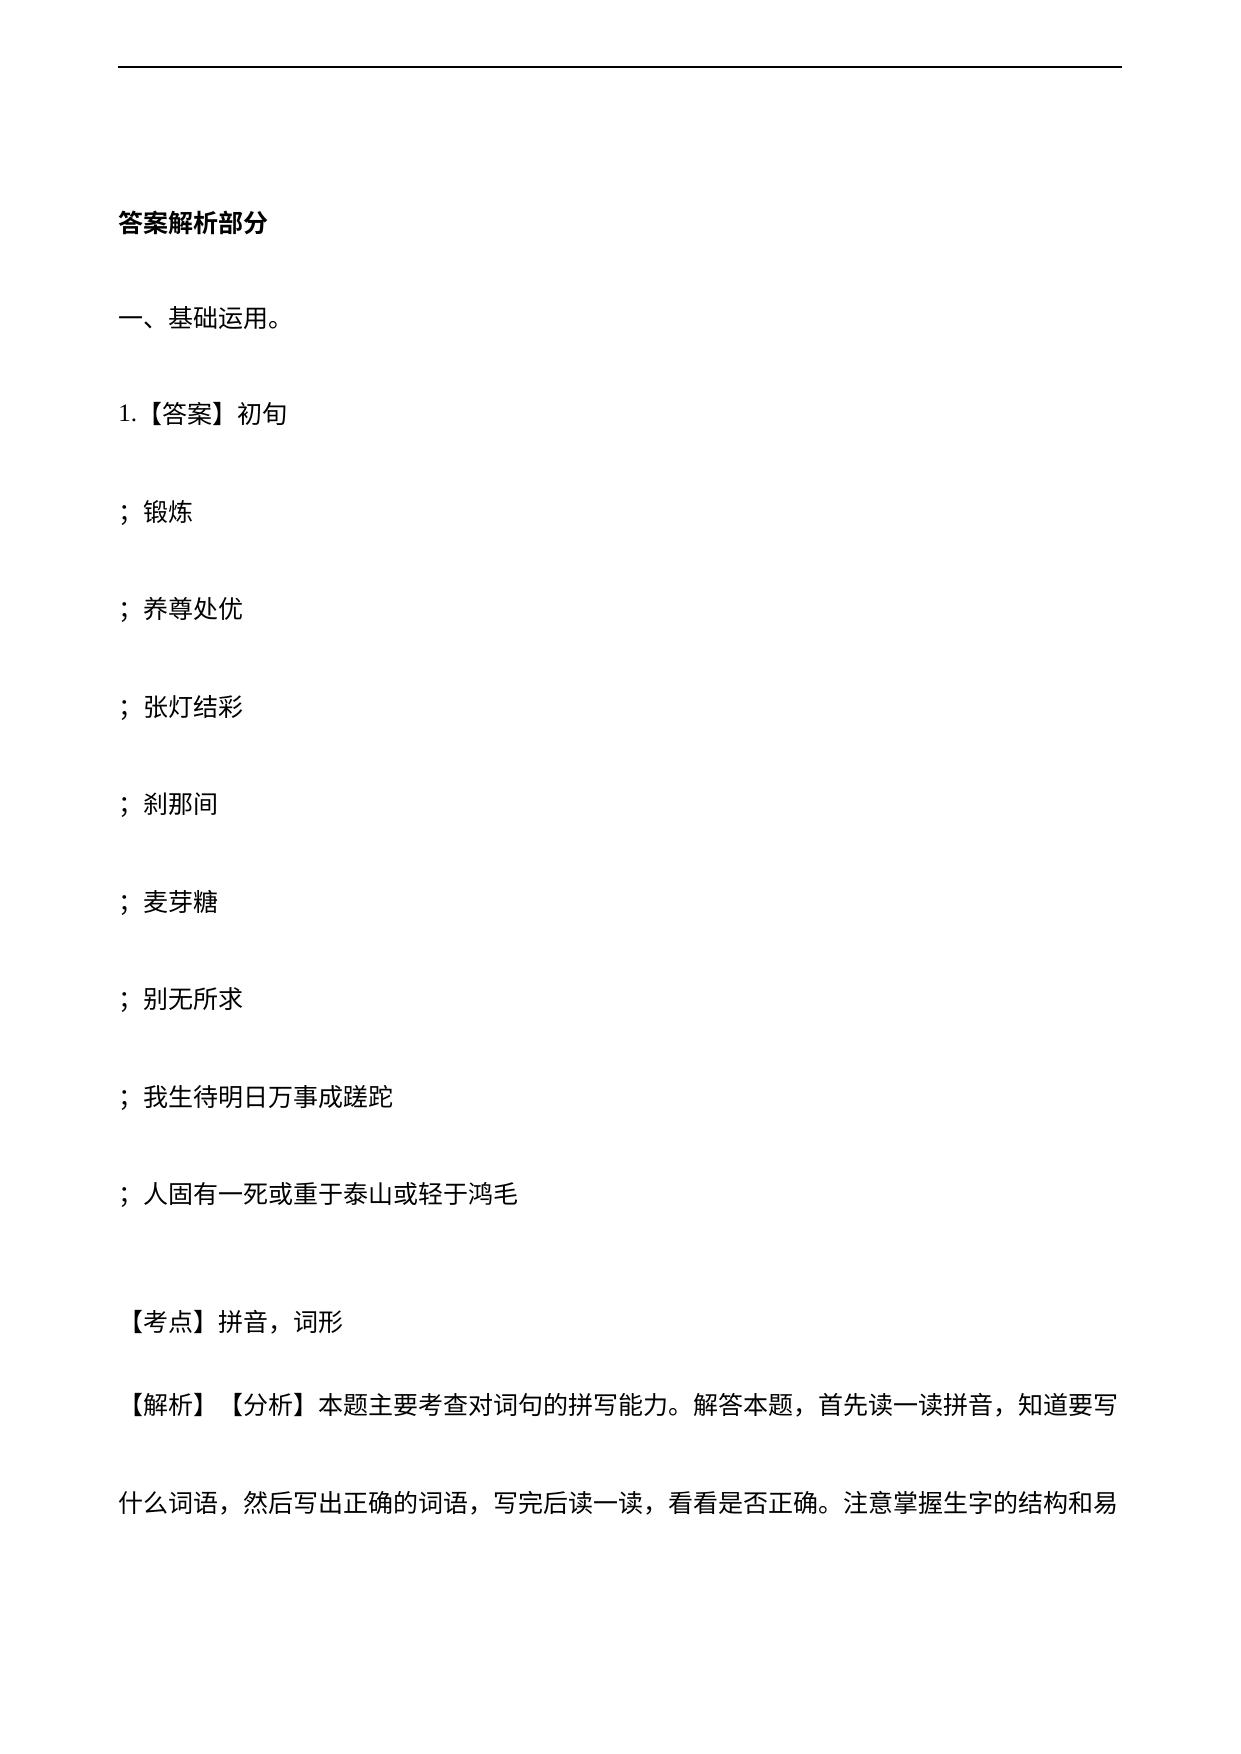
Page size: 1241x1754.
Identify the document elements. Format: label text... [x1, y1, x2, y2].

text 答案解析部分 [118, 189, 1122, 254]
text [118, 1371, 1122, 1534]
text 【考点】拼音，词形 [118, 1288, 1122, 1353]
text 1.【答案】初旬 ；锻炼 ；养尊处优 ；张灯结彩 ；刹那间 ；麦芽糖 ；别无所求 ；我生待明日万事成蹉跎 ；人固有一死或重于泰山或轻于鸿毛 [118, 380, 1122, 1274]
text 一、基础运用。 [118, 284, 1122, 349]
